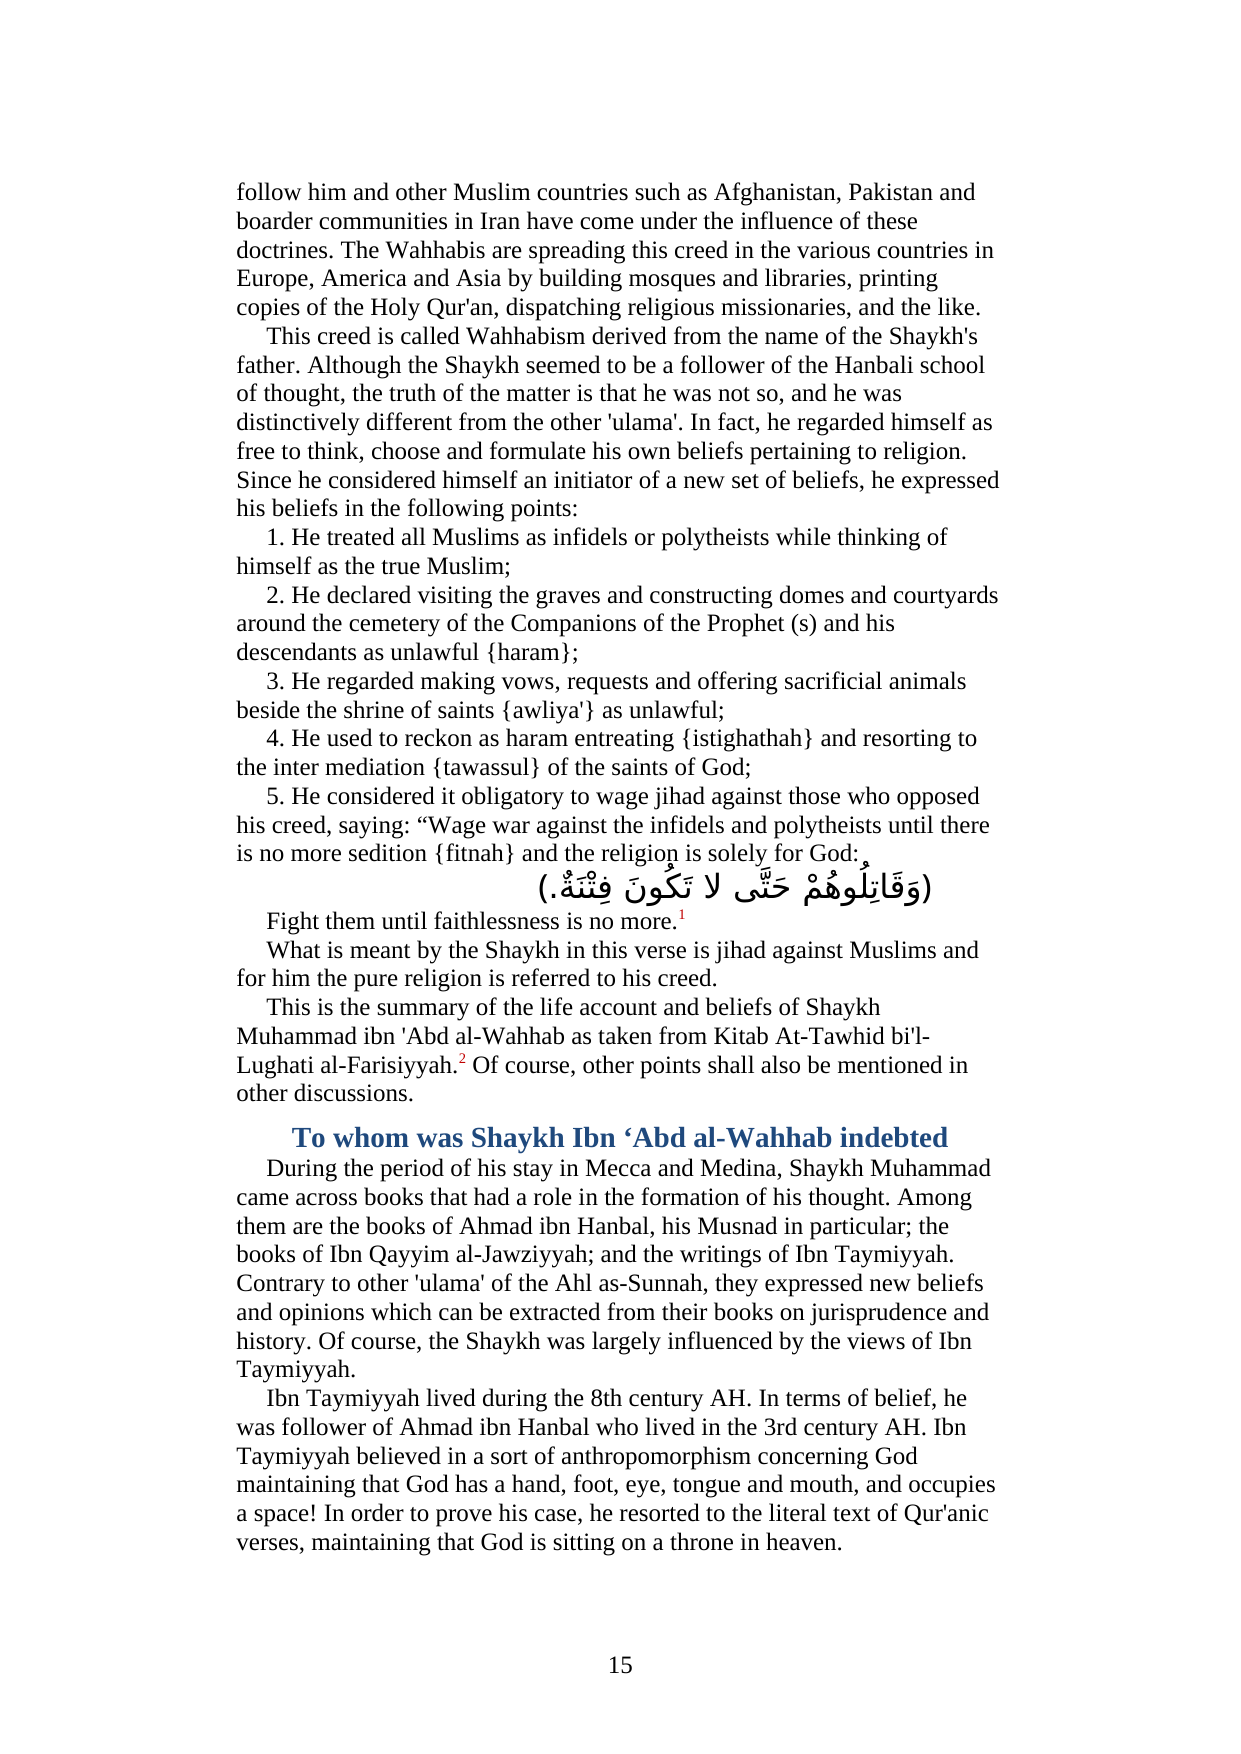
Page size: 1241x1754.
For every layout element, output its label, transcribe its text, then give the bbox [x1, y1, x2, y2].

text During the period of his stay in Mecca and Medina, Shaykh Muhammad came across books that had a role in the formation of his thought. Among them are the books of Ahmad ibn Hanbal, his Musnad in particular; the books of Ibn Qayyim al-Jawziyyah; and the writings of Ibn Taymiyyah. Contrary to other 'ulama' of the Ahl as-Sunnah, they expressed new beliefs and opinions which can be extracted from their books on jurisprudence and history. Of course, the Shaykh was largely influenced by the views of Ibn Taymiyyah. [236, 1153, 1004, 1383]
text Fight them until faithlessness is no more.1 [236, 906, 1004, 935]
text ﴿وَقَاتِلُوهُمْ حَتَّى لا تَكُونَ فِتْنَةٌ.﴾ [236, 867, 1004, 906]
text 1. He treated all Muslims as infidels or polytheists while thinking of himself as the true Muslim; [236, 522, 1004, 580]
text 3. He regarded making vows, requests and offering sacrificial animals beside the shrine of saints {awliya'} as unlawful; [236, 666, 1004, 723]
text 2. He declared visiting the graves and constructing domes and courtyards around the cemetery of the Companions of the Prophet (s) and his descendants as unlawful {haram}; [236, 580, 1004, 666]
text Ibn Taymiyyah lived during the 8th century AH. In terms of belief, he was follower of Ahmad ibn Hanbal who lived in the 3rd century AH. Ibn Taymiyyah believed in a sort of anthropomorphism concerning God maintaining that God has a hand, foot, eye, tongue and mouth, and occupies a space! In order to prove his case, he resorted to the literal text of Qur'anic verses, maintaining that God is sitting on a throne in heaven. [236, 1383, 1004, 1556]
text This creed is called Wahhabism derived from the name of the Shaykh's father. Although the Shaykh seemed to be a follower of the Hanbali school of thought, the truth of the matter is that he was not so, and he was distinctively different from the other 'ulama'. In fact, he regarded himself as free to think, choose and formulate his own beliefs pertaining to religion. Since he considered himself an initiator of a new set of beliefs, he expressed his beliefs in the following points: [236, 321, 1004, 522]
text 4. He used to reckon as haram entreating {istighathah} and resorting to the inter mediation {tawassul} of the saints of God; [236, 723, 1004, 781]
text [236, 177, 1004, 321]
text 5. He considered it obligatory to wage jihad against those who opposed his creed, saying: “Wage war against the infidels and polytheists until there is no more sedition {fitnah} and the religion is solely for God: [236, 781, 1004, 867]
text This is the summary of the life account and beliefs of Shaykh Muhammad ibn 'Abd al-Wahhab as taken from Kitab At-Tawhid bi'l-Lughati al-Farisiyyah.2 Of course, other points shall also be mentioned in other discussions. [236, 992, 1004, 1107]
text What is meant by the Shaykh in this verse is jihad against Muslims and for him the pure religion is referred to his creed. [236, 935, 1004, 992]
subtitle To whom was Shaykh Ibn ‘Abd al-Wahhab indebted [236, 1120, 1004, 1153]
